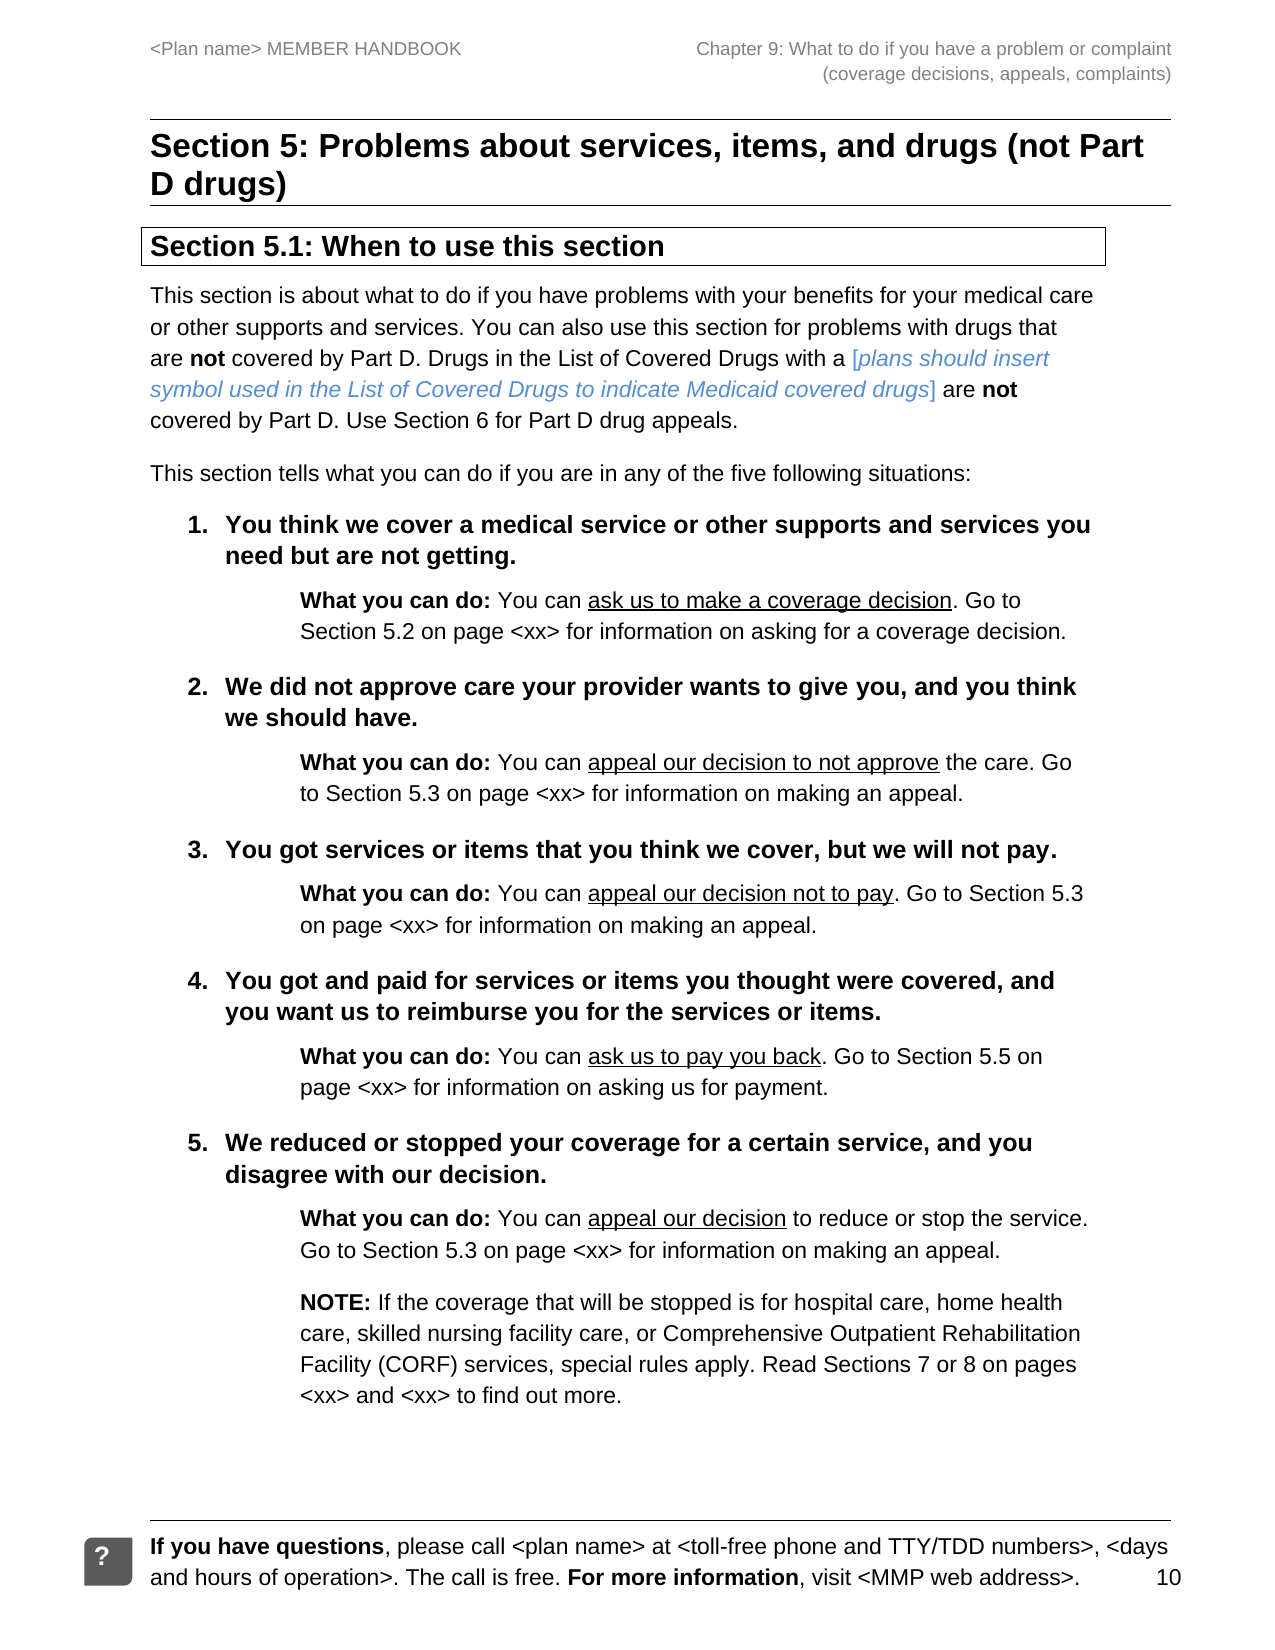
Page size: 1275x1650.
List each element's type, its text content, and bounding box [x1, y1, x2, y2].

subtitle You got services or items that you think we cover, but we will not pay. [187, 833, 1096, 864]
text This section is about what to do if you have problems with your benefits for your medical care or other supports and services. You can also use this section for problems with drugs that are not covered by Part D. Drugs in the List of Covered Drugs with a [plans should insert symbol used in the List of Covered Drugs to indicate Medicaid covered drugs] are not covered by Part D. Use Section 6 for Part D drug appeals. [150, 279, 1096, 435]
subtitle You think we cover a medical service or other supports and services you need but are not getting. [187, 508, 1096, 571]
subtitle We reduced or stopped your coverage for a certain service, and you disagree with our decision. [187, 1127, 1096, 1189]
subtitle Section 5.1: When to use this section [142, 228, 1105, 265]
text What you can do: You can ask us to make a coverage decision. Go to Section 5.2 on page <xx> for information on asking for a coverage decision. [300, 583, 1096, 646]
text What you can do: You can appeal our decision not to pay. Go to Section 5.3 on page <xx> for information on making an appeal. [300, 877, 1096, 939]
text What you can do: You can ask us to pay you back. Go to Section 5.5 on page <xx> for information on asking us for payment. [300, 1039, 1096, 1102]
text NOTE: If the coverage that will be stopped is for hospital care, home health care, skilled nursing facility care, or Comprehensive Outpatient Rehabilitation Facility (CORF) services, special rules apply. Read Sections 7 or 8 on pages <xx> and <xx> to find out more. [300, 1285, 1096, 1410]
text What you can do: You can appeal our decision to reduce or stop the service. Go to Section 5.3 on page <xx> for information on making an appeal. [300, 1202, 1096, 1264]
text This section tells what you can do if you are in any of the five following situations: [150, 456, 1096, 487]
subtitle You got and paid for services or items you thought were covered, and you want us to reimburse you for the services or items. [187, 964, 1096, 1027]
subtitle Section 5: Problems about services, items, and drugs (not Part D drugs) [150, 120, 1171, 205]
text What you can do: You can appeal our decision to not approve the care. Go to Section 5.3 on page <xx> for information on making an appeal. [300, 746, 1096, 808]
subtitle We did not approve care your provider wants to give you, and you think we should have. [187, 671, 1096, 733]
